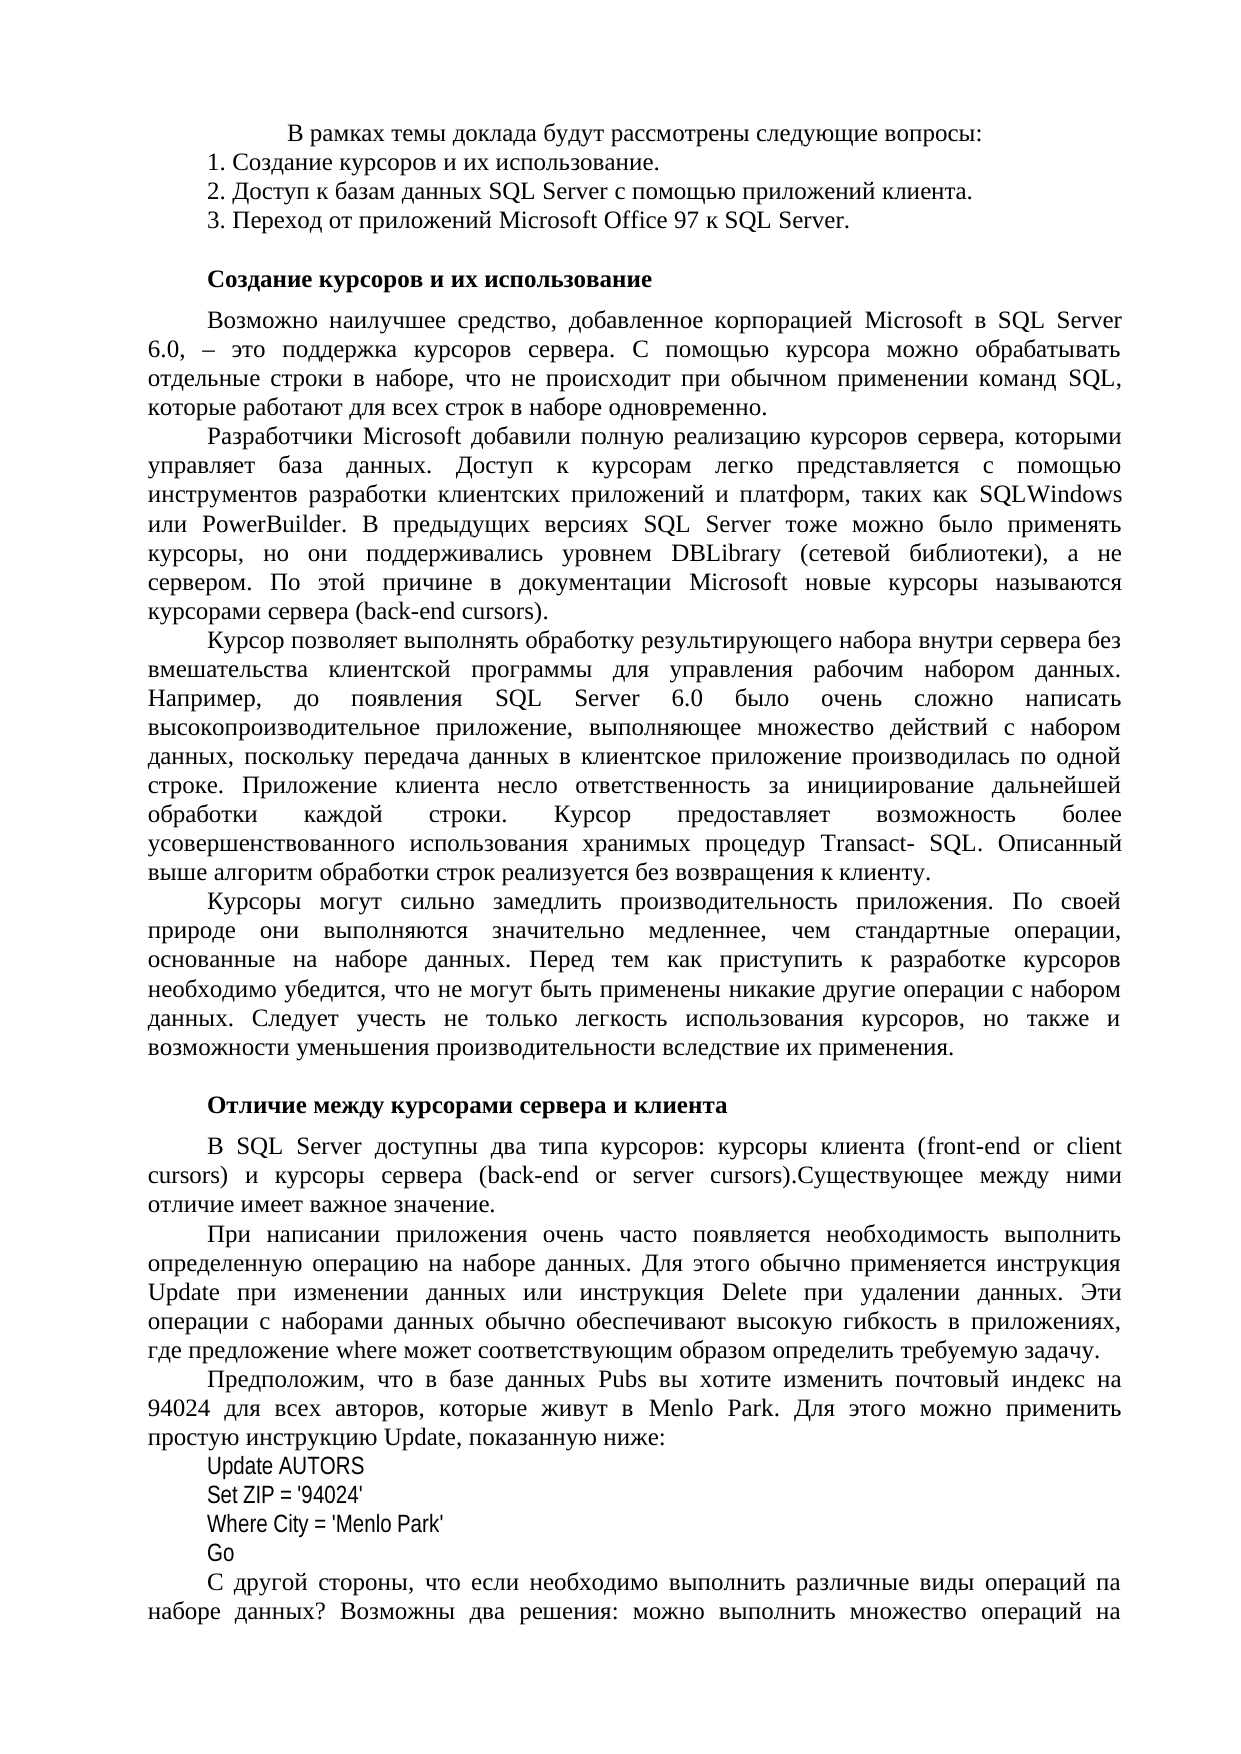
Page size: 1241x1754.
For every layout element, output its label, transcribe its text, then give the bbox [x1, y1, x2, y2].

text 1. Создание курсоров и их использование. [148, 147, 1122, 176]
text Предположим, что в базе данных Pubs вы хотите изменить почтовый индекс на 94024 для всех авторов, которые живут в Menlo Park. Для этого можно применить простую инструкцию Update, показанную ниже: [148, 1364, 1122, 1451]
text В SQL Server доступны два типа курсоров: курсоры клиента (front-end or client cursors) и курсоры сервера (back-end or server cursors).Существующее между ними отличие имеет важное значение. [148, 1131, 1122, 1218]
text 2. Доступ к базам данных SQL Server с помощью приложений клиента. [148, 176, 1122, 205]
text Where City = 'Menlo Park' [148, 1509, 1122, 1538]
text Отличие между курсорами сервера и клиента [148, 1090, 1122, 1119]
text Go [148, 1538, 1122, 1567]
text Update AUTORS [148, 1451, 1122, 1480]
text Создание курсоров и их использование [148, 263, 1122, 292]
text Возможно наилучшее средство, добавленное корпорацией Microsoft в SQL Server 6.0, – это поддержка курсоров сервера. С помощью курсора можно обрабатывать отдельные строки в наборе, что не происходит при обычном применении команд SQL, которые работают для всех строк в наборе одновременно. [148, 305, 1122, 421]
text При написании приложения очень часто появляется необходимость выполнить определенную операцию на наборе данных. Для этого обычно применяется инструкция Update при изменении данных или инструкция Delete при удалении данных. Эти операции с наборами данных обычно обеспечивают высокую гибкость в приложениях, где предложение where может соответствующим образом определить требуемую задачу. [148, 1218, 1122, 1364]
text Разработчики Microsoft добавили полную реализацию курсоров сервера, которыми управляет база данных. Доступ к курсорам легко представляется с помощью инструментов разработки клиентских приложений и платформ, таких как SQLWindows или PowerBuilder. В предыдущих версиях SQL Server тоже можно было применять курсоры, но они поддерживались уровнем DBLibrary (сетевой библиотеки), а не сервером. По этой причине в документации Microsoft новые курсоры называются курсорами сервера (back-end cursors). [148, 421, 1122, 625]
text Set ZIP = '94024' [148, 1480, 1122, 1509]
text Курсор позволяет выполнять обработку результирующего набора внутри сервера без вмешательства клиентской программы для управления рабочим набором данных. Например, до появления SQL Server 6.0 было очень сложно написать высокопроизводительное приложение, выполняющее множество действий с набором данных, поскольку передача данных в клиентское приложение производилась по одной строке. Приложение клиента несло ответственность за инициирование дальнейшей обработки каждой строки. Курсор предоставляет возможность более усовершенствованного использования хранимых процедур Transact- SQL. Описанный выше алгоритм обработки строк реализуется без возвращения к клиенту. [148, 625, 1122, 886]
text 3. Переход от приложений Microsoft Office 97 к SQL Server. [148, 205, 1122, 234]
text Курсоры могут сильно замедлить производительность приложения. По своей природе они выполняются значительно медленнее, чем стандартные операции, основанные на наборе данных. Перед тем как приступить к разработке курсоров необходимо убедится, что не могут быть применены никакие другие операции с набором данных. Следует учесть не только легкость использования курсоров, но также и возможности уменьшения производительности вследствие их применения. [148, 886, 1122, 1061]
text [148, 118, 1122, 147]
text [148, 1567, 1122, 1625]
